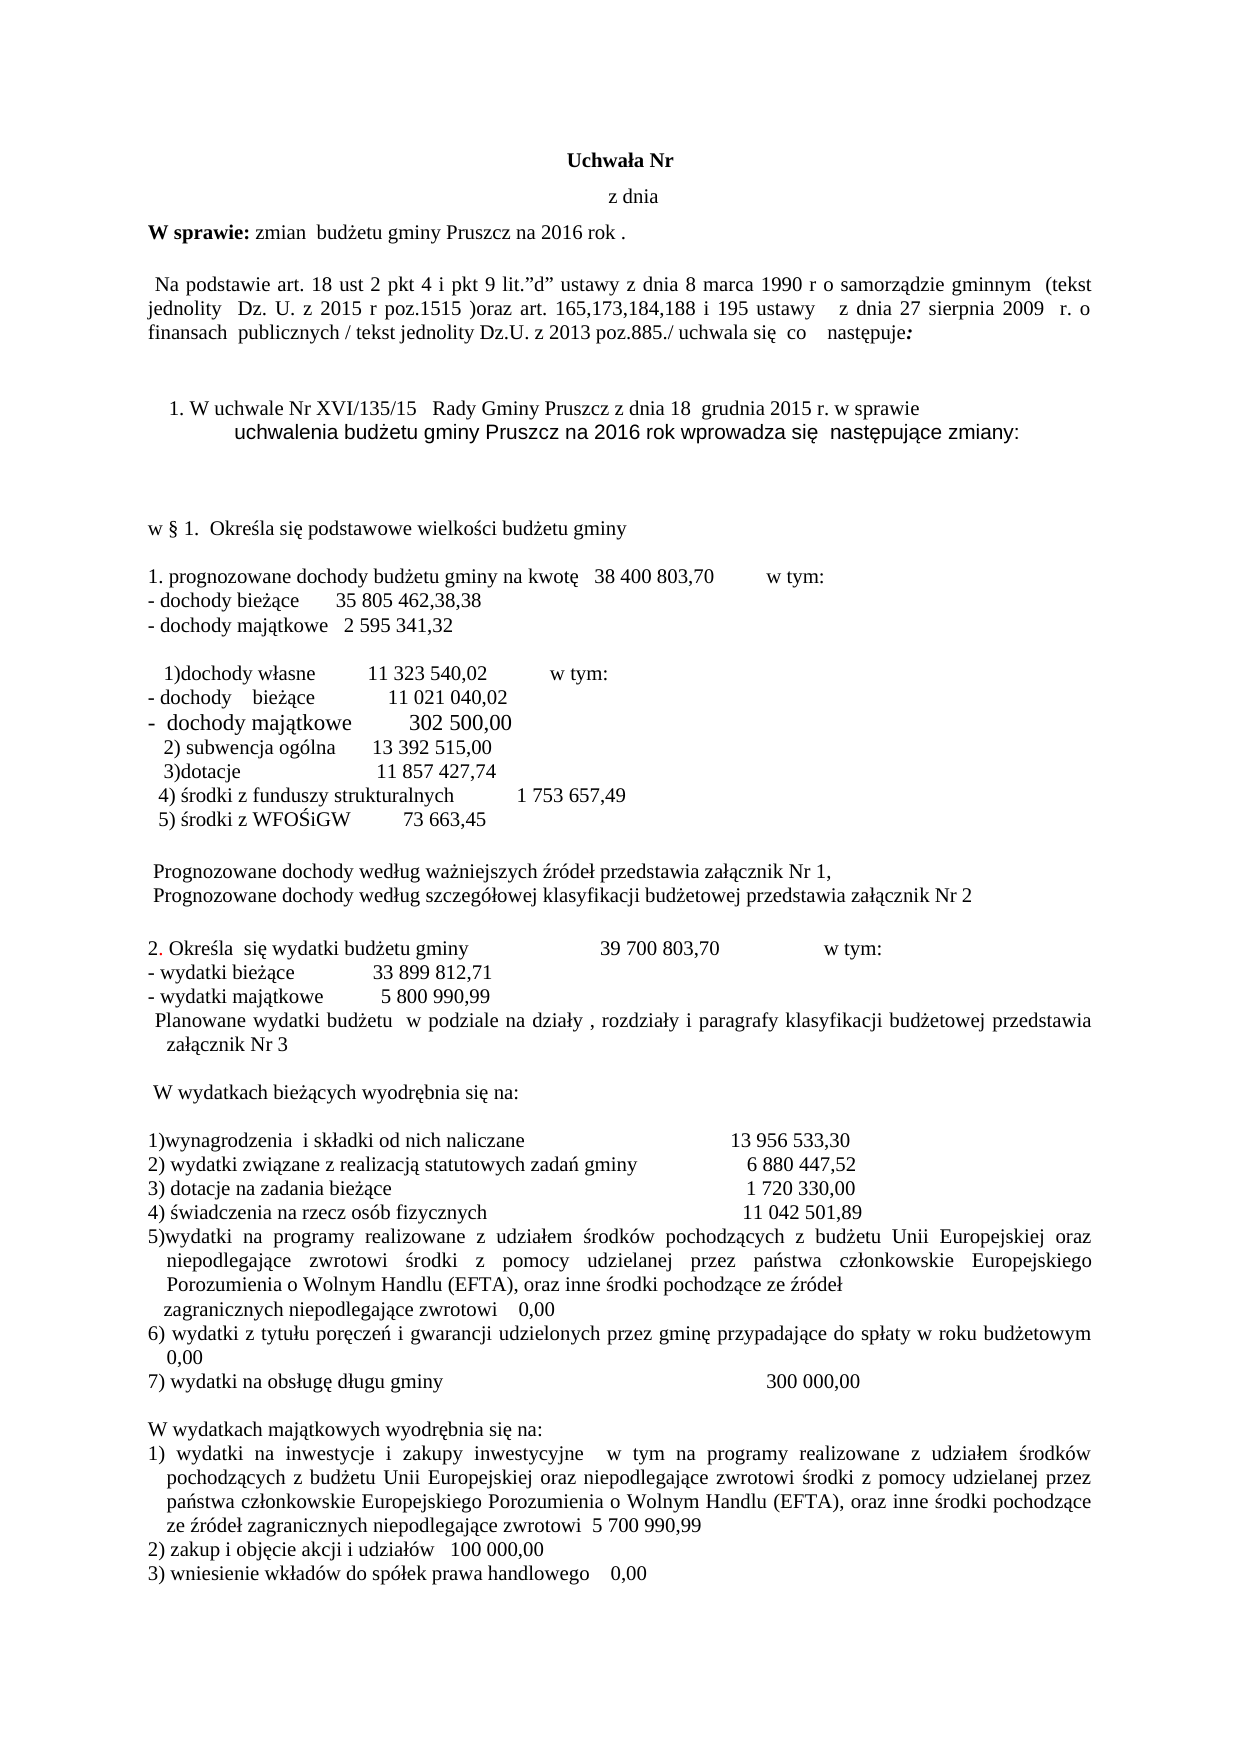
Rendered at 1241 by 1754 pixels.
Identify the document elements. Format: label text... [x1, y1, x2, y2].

text 2) subwencja ogólna 13 392 515,00 [148, 735, 1093, 759]
text W sprawie: zmian budżetu gminy Pruszcz na 2016 rok . [148, 220, 1093, 244]
text 3) dotacje na zadania bieżące 1 720 330,00 [148, 1176, 1093, 1200]
text 5)wydatki na programy realizowane z udziałem środków pochodzących z budżetu Unii Europejskiej oraz niepodlegające zwrotowi środki z pomocy udzielanej przez państwa członkowskie Europejskiego Porozumienia o Wolnym Handlu (EFTA), oraz inne środki pochodzące ze źródeł [148, 1224, 1093, 1296]
text - dochody majątkowe 302 500,00 [148, 709, 1093, 735]
text zagranicznych niepodlegające zwrotowi 0,00 [148, 1296, 1093, 1321]
text - dochody majątkowe 2 595 341,32 [148, 612, 1093, 637]
text 2. Określa się wydatki budżetu gminy 39 700 803,70 w tym: [148, 936, 1093, 959]
text W wydatkach majątkowych wyodrębnia się na: [148, 1417, 1093, 1441]
text 5) środki z WFOŚiGW 73 663,45 [148, 807, 1093, 831]
text 3)dotacje 11 857 427,74 [148, 759, 1093, 783]
text 2) wydatki związane z realizacją statutowych zadań gminy 6 880 447,52 [148, 1152, 1093, 1176]
text Uchwała Nr [148, 148, 1093, 172]
text Prognozowane dochody według ważniejszych źródeł przedstawia załącznik Nr 1, [148, 859, 1093, 883]
text 1)wynagrodzenia i składki od nich naliczane 13 956 533,30 [148, 1128, 1093, 1152]
text 6) wydatki z tytułu poręczeń i gwarancji udzielonych przez gminę przypadające do spłaty w roku budżetowym 0,00 [148, 1321, 1093, 1369]
text 1) wydatki na inwestycje i zakupy inwestycyjne w tym na programy realizowane z udziałem środków pochodzących z budżetu Unii Europejskiej oraz niepodlegające zwrotowi środki z pomocy udzielanej przez państwa członkowskie Europejskiego Porozumienia o Wolnym Handlu (EFTA), oraz inne środki pochodzące ze źródeł zagranicznych niepodlegające zwrotowi 5 700 990,99 [148, 1441, 1093, 1537]
text uchwalenia budżetu gminy Pruszcz na 2016 rok wprowadza się następujące zmiany: [148, 420, 1093, 444]
text 1. prognozowane dochody budżetu gminy na kwotę 38 400 803,70 w tym: [148, 564, 1093, 588]
text z dnia [148, 184, 1093, 208]
text W wydatkach bieżących wyodrębnia się na: [148, 1080, 1093, 1104]
text - wydatki bieżące 33 899 812,71 [148, 959, 1093, 984]
text 1. W uchwale Nr XVI/135/15 Rady Gminy Pruszcz z dnia 18 grudnia 2015 r. w sprawie [148, 396, 1093, 420]
text 4) świadczenia na rzecz osób fizycznych 11 042 501,89 [148, 1200, 1093, 1224]
text - wydatki majątkowe 5 800 990,99 [148, 984, 1093, 1008]
text Prognozowane dochody według szczegółowej klasyfikacji budżetowej przedstawia załącznik Nr 2 [148, 883, 1093, 907]
text 4) środki z funduszy strukturalnych 1 753 657,49 [148, 783, 1093, 807]
text - dochody bieżące 11 021 040,02 [148, 685, 1093, 709]
text w § 1. Określa się podstawowe wielkości budżetu gminy [148, 516, 1093, 540]
text Planowane wydatki budżetu w podziale na działy , rozdziały i paragrafy klasyfikacji budżetowej przedstawia załącznik Nr 3 [148, 1008, 1093, 1056]
text - dochody bieżące 35 805 462,38,38 [148, 588, 1093, 612]
text 1)dochody własne 11 323 540,02 w tym: [148, 661, 1093, 685]
text 3) wniesienie wkładów do spółek prawa handlowego 0,00 [148, 1561, 1093, 1585]
text 7) wydatki na obsługę długu gminy 300 000,00 [148, 1369, 1093, 1393]
text 2) zakup i objęcie akcji i udziałów 100 000,00 [148, 1537, 1093, 1561]
text Na podstawie art. 18 ust 2 pkt 4 i pkt 9 lit.”d” ustawy z dnia 8 marca 1990 r o samorządzie gminnym (tekst jednolity Dz. U. z 2015 r poz.1515 )oraz art. 165,173,184,188 i 195 ustawy z dnia 27 sierpnia 2009 r. o finansach publicznych / tekst jednolity Dz.U. z 2013 poz.885./ uchwala się co następuje: [148, 272, 1093, 344]
